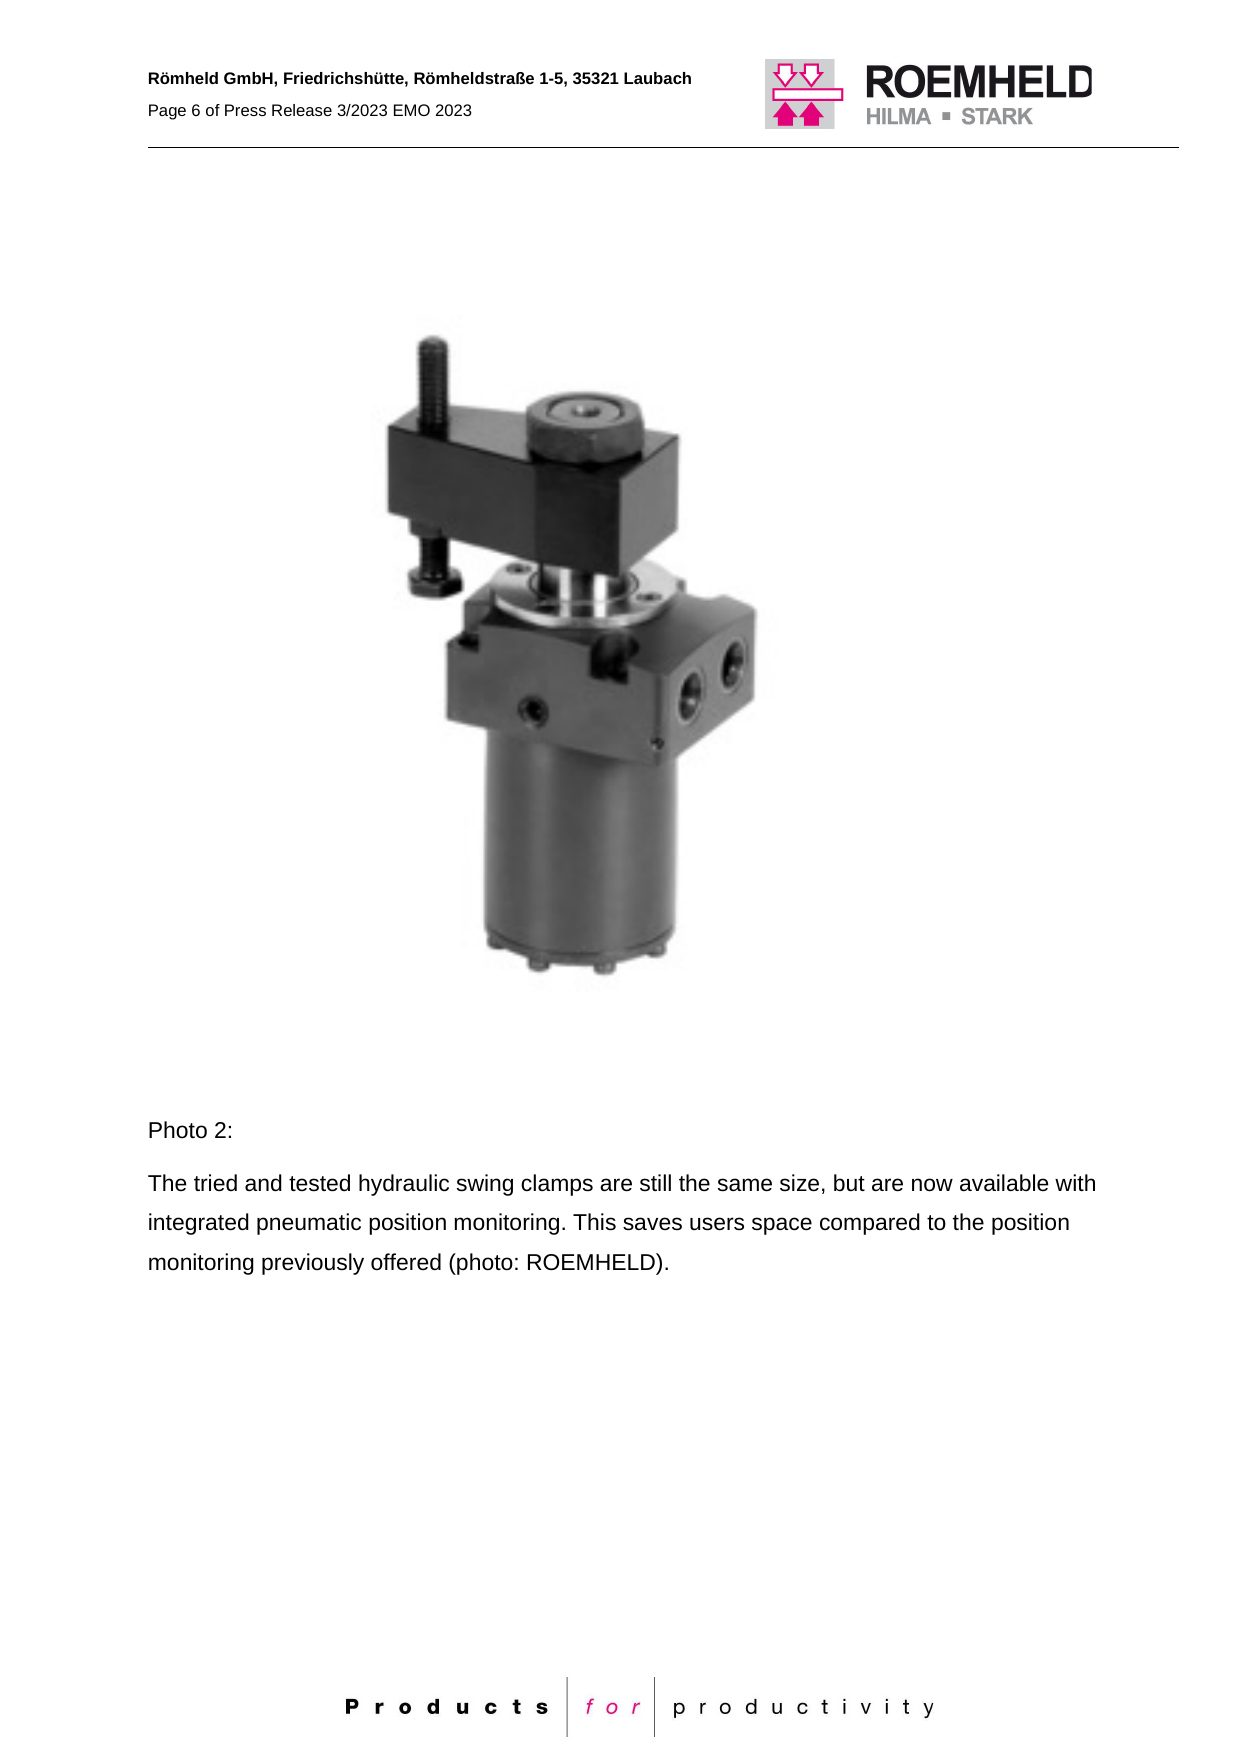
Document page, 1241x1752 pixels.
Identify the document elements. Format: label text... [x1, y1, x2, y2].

picture [147, 204, 1034, 1091]
picture [763, 59, 1092, 128]
picture [299, 1661, 990, 1747]
text The tried and tested hydraulic swing clamps are still the same size, but are now available with integrated pneumatic position monitoring. This saves users space compared to the position monitoring previously offered (photo: ROEMHELD). [148, 1169, 1162, 1275]
text Photo 2: [148, 1117, 1162, 1144]
